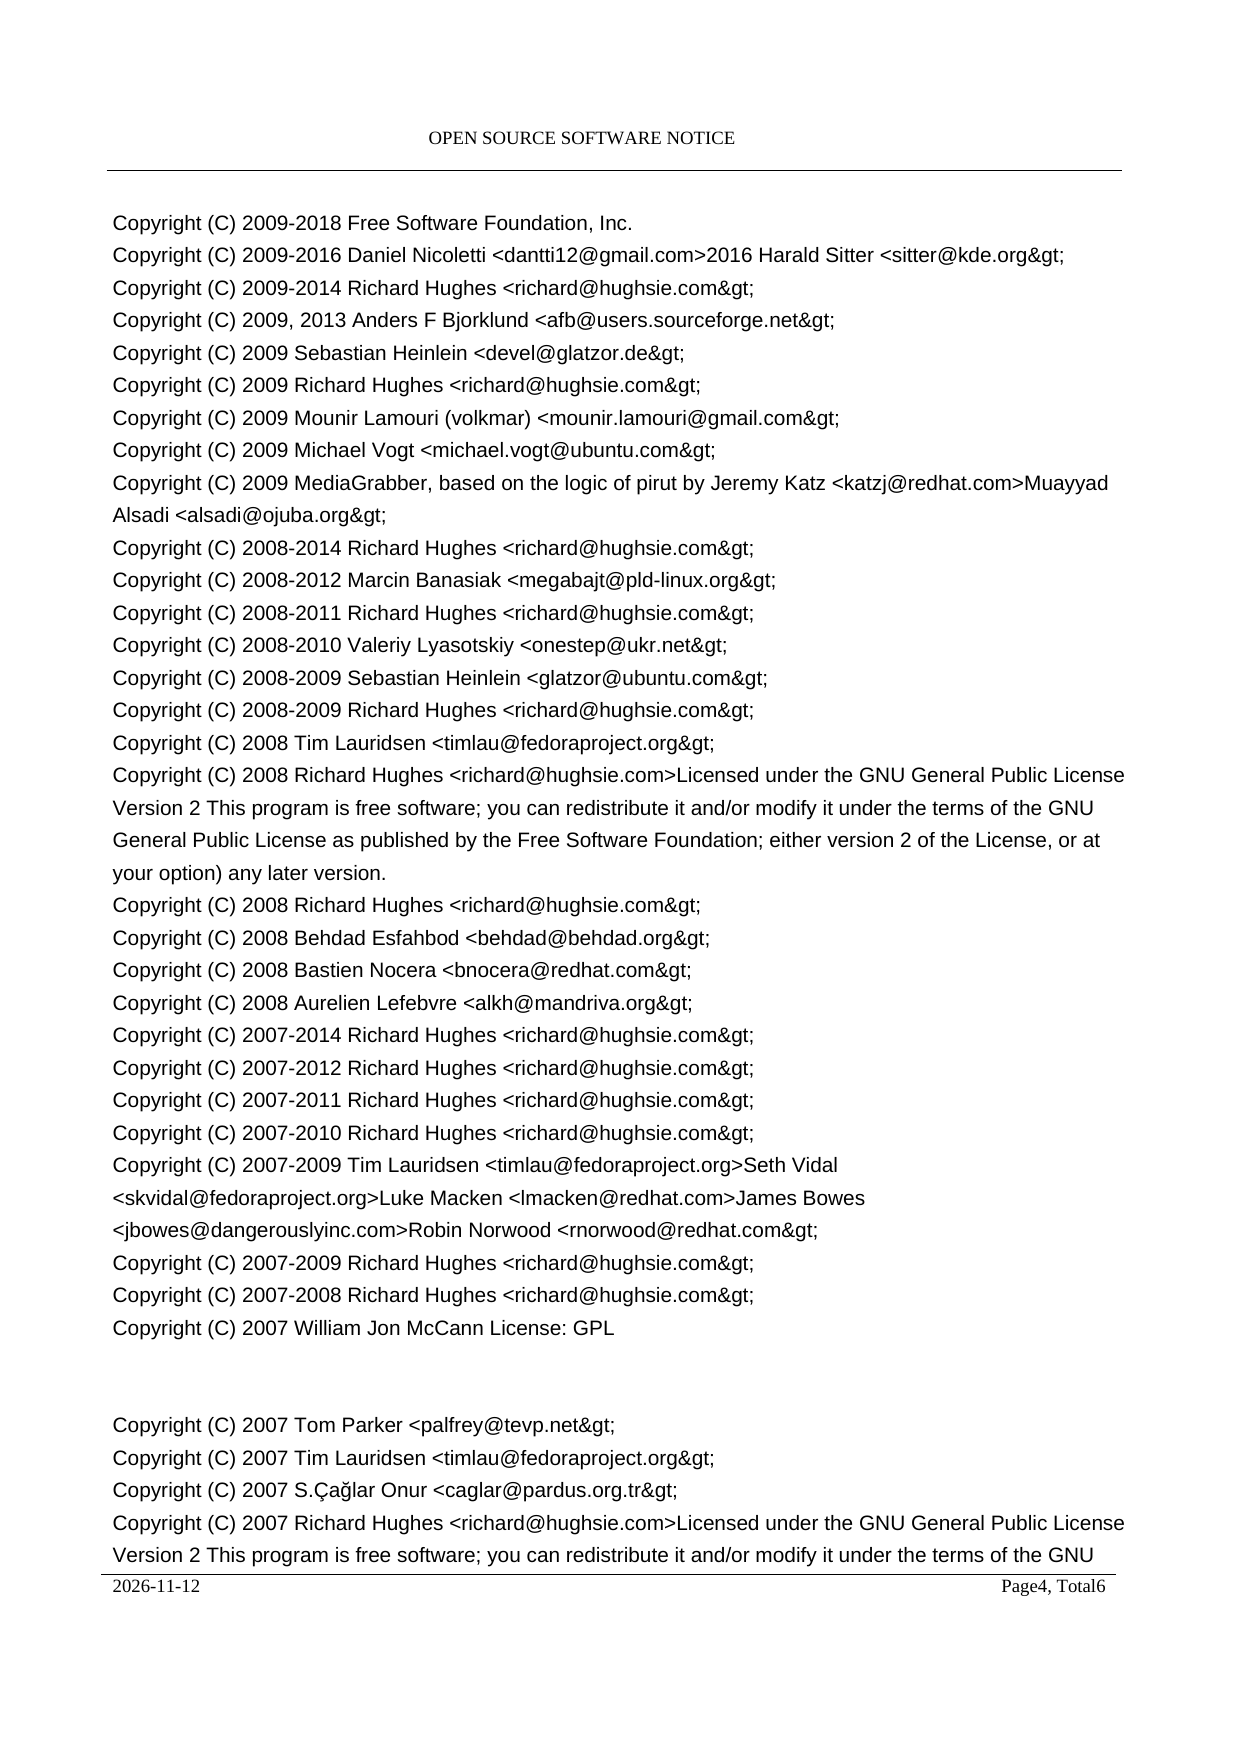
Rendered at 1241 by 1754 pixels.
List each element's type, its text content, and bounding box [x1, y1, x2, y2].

text Copyright (C) 2007 S.Çağlar Onur <caglar@pardus.org.tr&gt; [112, 1474, 1128, 1506]
text Copyright (C) 2007-2009 Tim Lauridsen <timlau@fedoraproject.org>Seth Vidal <skvidal@fedoraproject.org>Luke Macken <lmacken@redhat.com>James Bowes <jbowes@dangerouslyinc.com>Robin Norwood <rnorwood@redhat.com&gt; [112, 1149, 1128, 1246]
text Copyright (C) 2007-2014 Richard Hughes <richard@hughsie.com&gt; [112, 1019, 1128, 1051]
text Copyright (C) 2007-2010 Richard Hughes <richard@hughsie.com&gt; [112, 1116, 1128, 1149]
text Copyright (C) 2007-2008 Richard Hughes <richard@hughsie.com&gt; [112, 1279, 1128, 1311]
text Copyright (C) 2009, 2013 Anders F Bjorklund <afb@users.sourceforge.net&gt; [112, 304, 1128, 336]
text Copyright (C) 2008 Aurelien Lefebvre <alkh@mandriva.org&gt; [112, 986, 1128, 1019]
text Copyright (C) 2009 Michael Vogt <michael.vogt@ubuntu.com&gt; [112, 434, 1128, 466]
text Copyright (C) 2008 Bastien Nocera <bnocera@redhat.com&gt; [112, 954, 1128, 986]
text Copyright (C) 2008-2011 Richard Hughes <richard@hughsie.com&gt; [112, 596, 1128, 629]
text Copyright (C) 2007 William Jon McCann License: GPL [112, 1311, 1128, 1409]
text Copyright (C) 2008 Behdad Esfahbod <behdad@behdad.org&gt; [112, 921, 1128, 954]
text Copyright (C) 2007-2011 Richard Hughes <richard@hughsie.com&gt; [112, 1084, 1128, 1116]
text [112, 1506, 1128, 1571]
text Copyright (C) 2007-2009 Richard Hughes <richard@hughsie.com&gt; [112, 1246, 1128, 1279]
text Copyright (C) 2008-2012 Marcin Banasiak <megabajt@pld-linux.org&gt; [112, 564, 1128, 596]
text Copyright (C) 2009 MediaGrabber, based on the logic of pirut by Jeremy Katz <katzj@redhat.com>Muayyad Alsadi <alsadi@ojuba.org&gt; [112, 466, 1128, 531]
text Copyright (C) 2008 Tim Lauridsen <timlau@fedoraproject.org&gt; [112, 726, 1128, 759]
text Copyright (C) 2008-2009 Sebastian Heinlein <glatzor@ubuntu.com&gt; [112, 661, 1128, 694]
text Copyright (C) 2008 Richard Hughes <richard@hughsie.com&gt; [112, 889, 1128, 921]
text Copyright (C) 2007 Tom Parker <palfrey@tevp.net&gt; [112, 1409, 1128, 1441]
text Copyright (C) 2008-2014 Richard Hughes <richard@hughsie.com&gt; [112, 531, 1128, 564]
text Copyright (C) 2009-2016 Daniel Nicoletti <dantti12@gmail.com>2016 Harald Sitter <sitter@kde.org&gt; [112, 239, 1128, 271]
text Copyright (C) 2008-2009 Richard Hughes <richard@hughsie.com&gt; [112, 694, 1128, 726]
text Copyright (C) 2009 Mounir Lamouri (volkmar) <mounir.lamouri@gmail.com&gt; [112, 401, 1128, 434]
text Copyright (C) 2009 Richard Hughes <richard@hughsie.com&gt; [112, 369, 1128, 401]
text Copyright (C) 2008-2010 Valeriy Lyasotskiy <onestep@ukr.net&gt; [112, 629, 1128, 661]
text Copyright (C) 2009 Sebastian Heinlein <devel@glatzor.de&gt; [112, 336, 1128, 369]
text Copyright (C) 2009-2014 Richard Hughes <richard@hughsie.com&gt; [112, 271, 1128, 304]
text Copyright (C) 2007-2012 Richard Hughes <richard@hughsie.com&gt; [112, 1051, 1128, 1084]
text Copyright (C) 2009-2018 Free Software Foundation, Inc. [112, 206, 1128, 239]
text Copyright (C) 2008 Richard Hughes <richard@hughsie.com>Licensed under the GNU General Public License Version 2 This program is free software; you can redistribute it and/or modify it under the terms of the GNU General Public License as published by the Free Software Foundation; either version 2 of the License, or at your option) any later version. [112, 759, 1128, 889]
text Copyright (C) 2007 Tim Lauridsen <timlau@fedoraproject.org&gt; [112, 1441, 1128, 1474]
